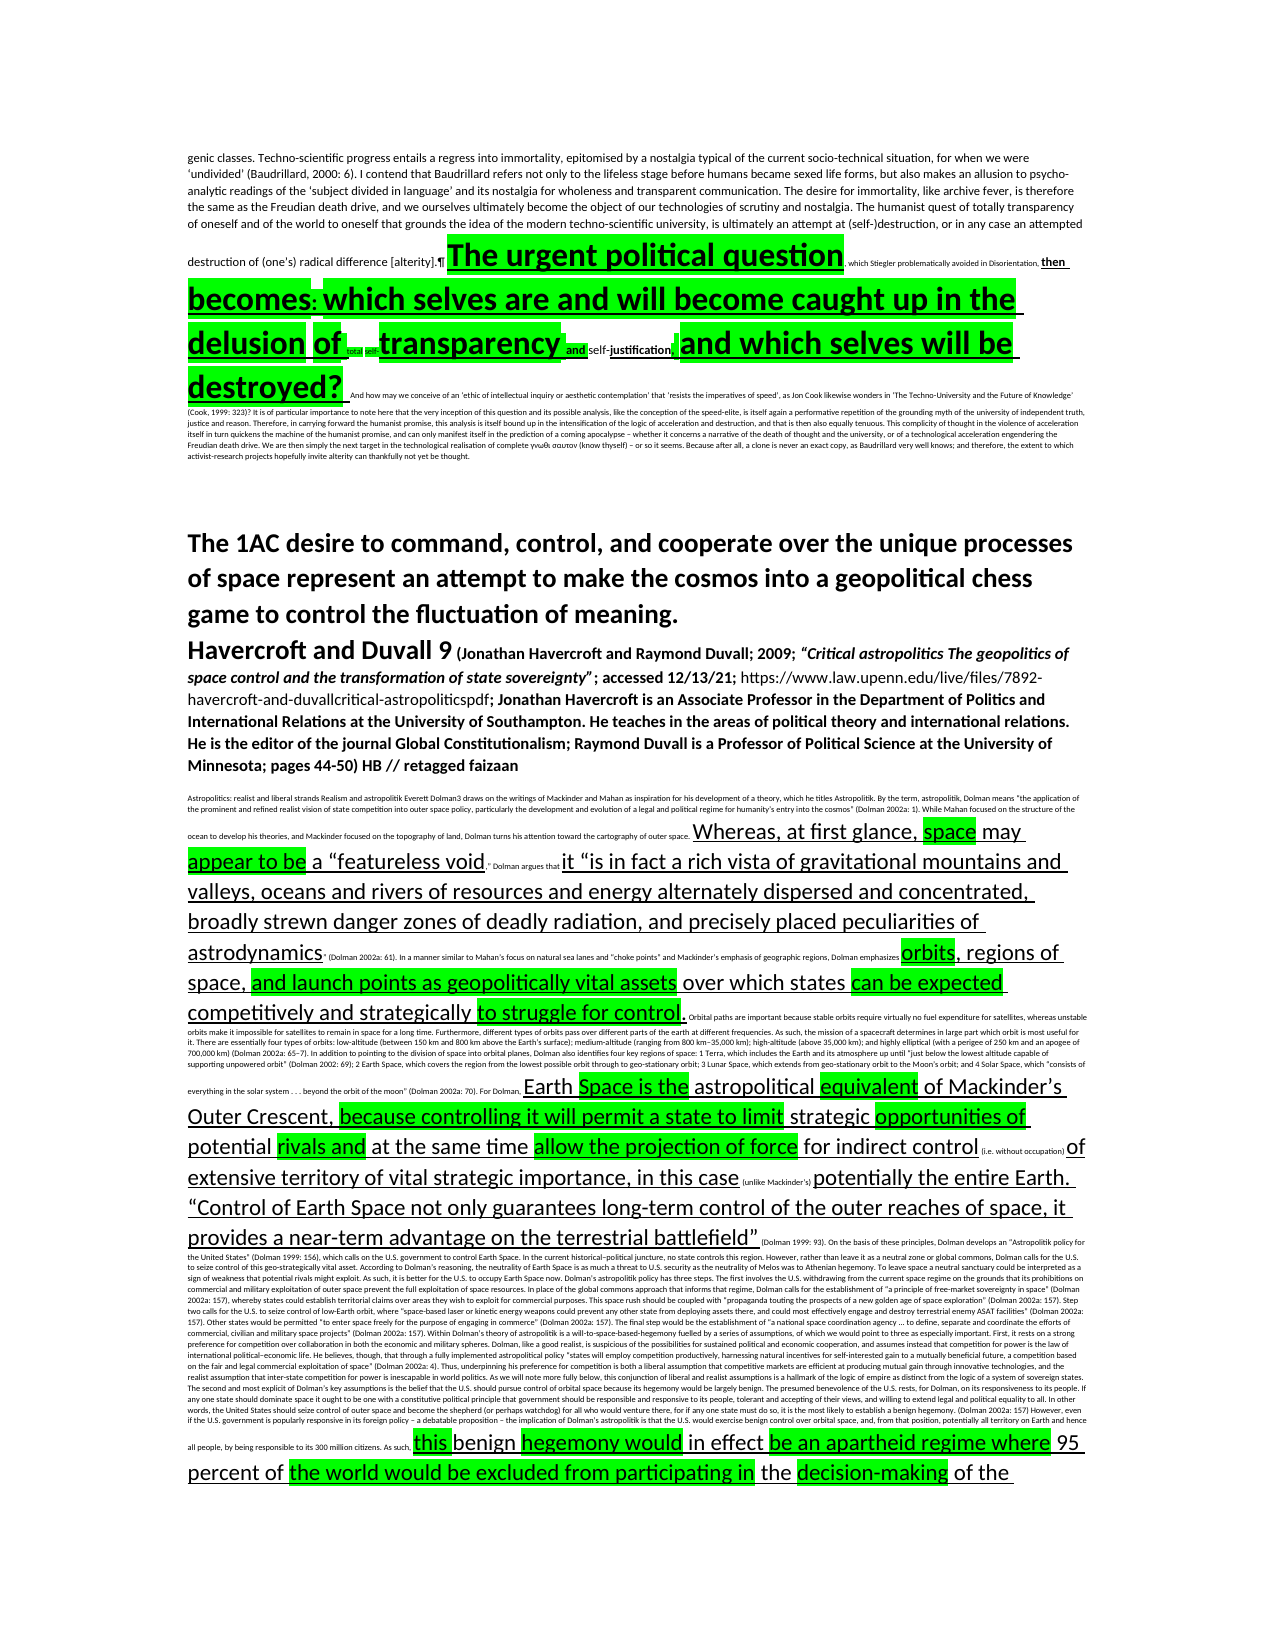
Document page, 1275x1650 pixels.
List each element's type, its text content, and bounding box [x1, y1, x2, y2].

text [187, 150, 1087, 462]
text Havercroft and Duvall 9 (Jonathan Havercroft and Raymond Duvall; 2009; “Critical astropolitics The geopolitics of space control and the transformation of state sovereignty”; accessed 12/13/21; https://www.law.upenn.edu/live/files/7892-havercroft-and-duvallcritical-astropoliticspdf; Jonathan Havercroft is an Associate Professor in the Department of Politics and International Relations at the University of Southampton. He teaches in the areas of political theory and international relations. He is the editor of the journal Global Constitutionalism; Raymond Duvall is a Professor of Political Science at the University of Minnesota; pages 44-50) HB // retagged faizaan [187, 633, 1087, 775]
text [187, 793, 1087, 1486]
subtitle The 1AC desire to command, control, and cooperate over the unique processes of space represent an attempt to make the cosmos into a geopolitical chess game to control the fluctuation of meaning. [187, 526, 1087, 630]
